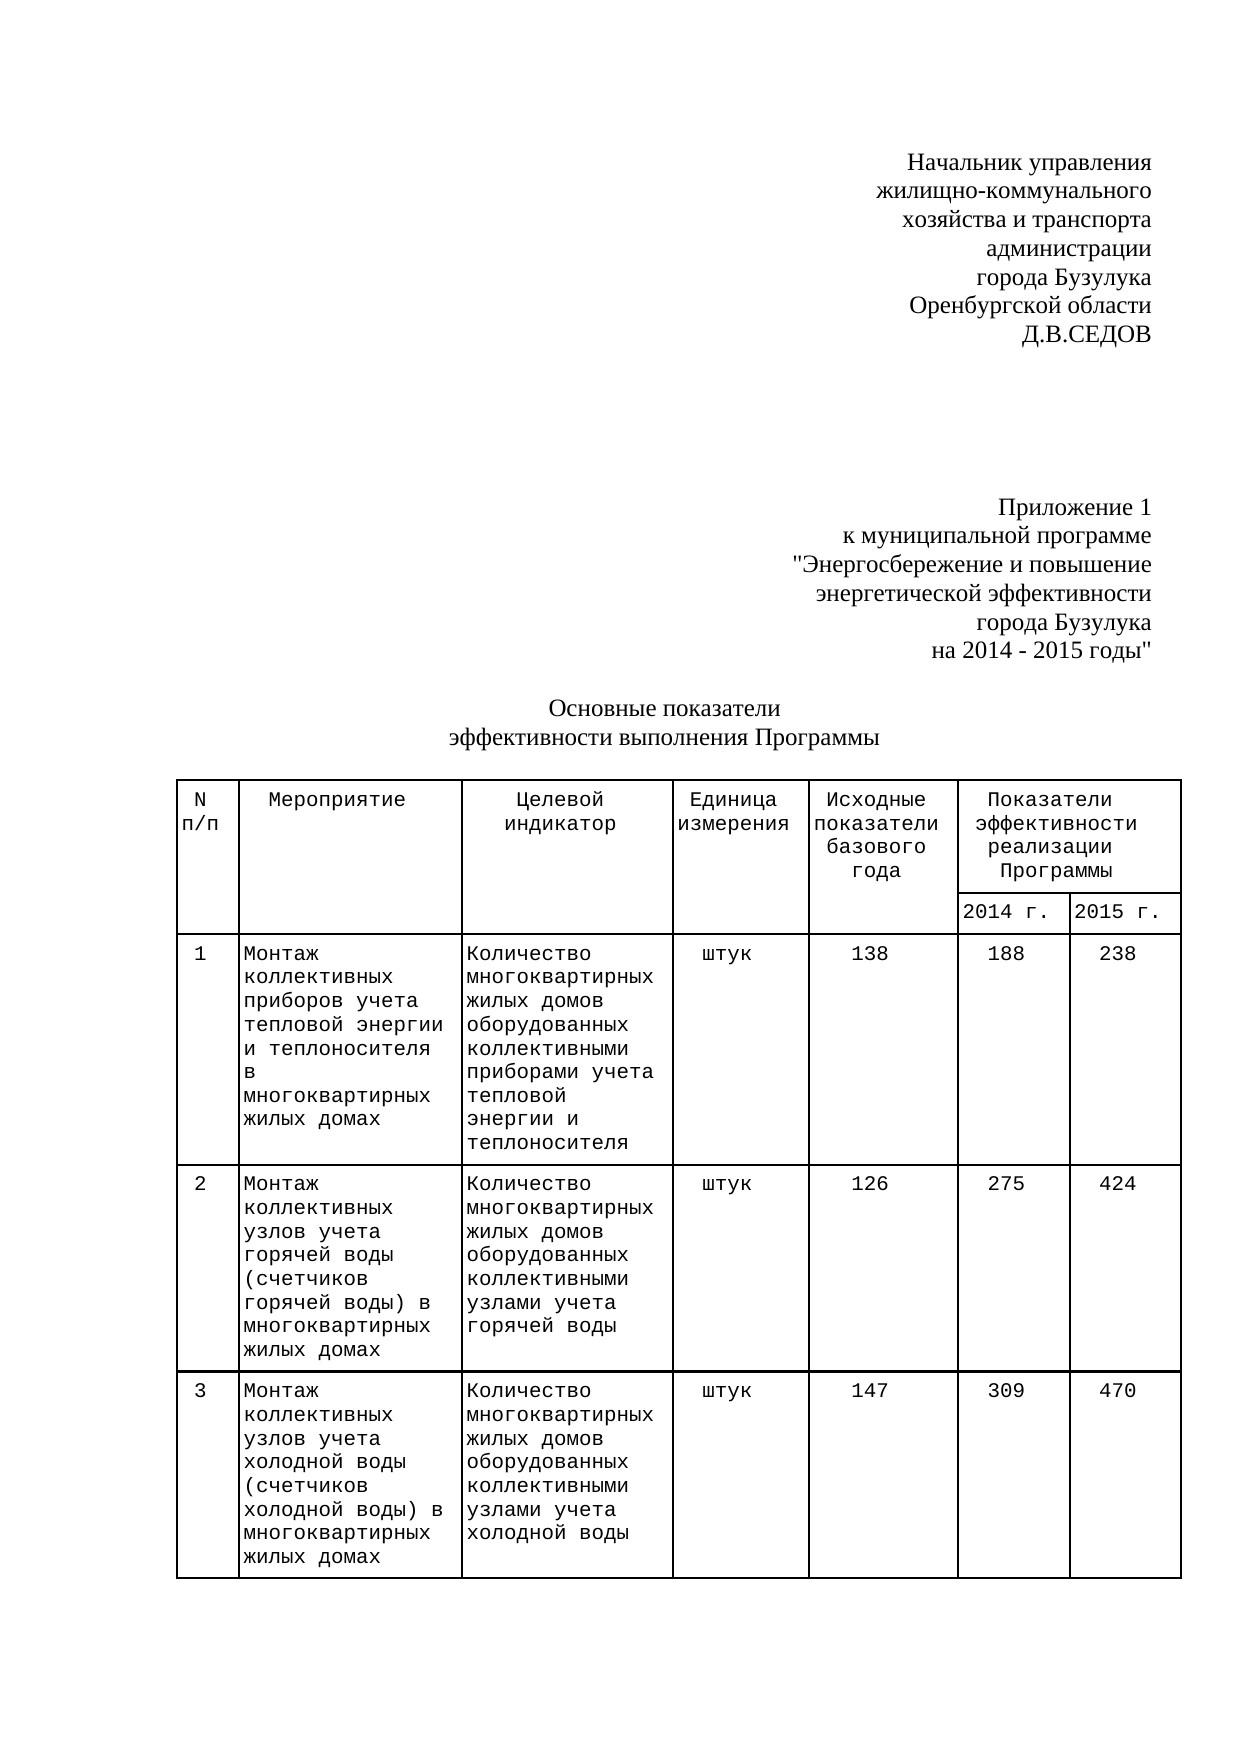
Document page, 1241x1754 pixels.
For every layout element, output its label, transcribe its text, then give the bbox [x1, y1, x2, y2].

table_header Показатели эффективности реализации Программы [959, 781, 1180, 892]
table_header N п/п [178, 781, 238, 933]
text Основные показатели [177, 693, 1152, 722]
text на 2014 - 2015 годы" [177, 636, 1152, 664]
table_cell 2014 г. [959, 894, 1069, 933]
text администрации [177, 233, 1152, 262]
text Д.В.СЕДОВ [177, 319, 1152, 348]
table_cell Количество многоквартирных жилых домов оборудованных коллективными приборами учета тепловой энергии и теплоносителя [463, 935, 672, 1163]
text "Энергосбережение и повышение [177, 549, 1152, 578]
table_header Единица измерения [674, 781, 808, 933]
table_header Исходные показатели базового года [810, 781, 957, 933]
text города Бузулука [177, 607, 1152, 636]
table_cell 2015 г. [1071, 894, 1180, 933]
text Оренбургской области [177, 291, 1152, 319]
table_header Целевой индикатор [463, 781, 672, 933]
text энергетической эффективности [177, 578, 1152, 607]
table_cell 3 [178, 1373, 238, 1577]
table_cell Монтаж коллективных приборов учета тепловой энергии и теплоносителя в многоквартирных жилых домах [240, 935, 461, 1163]
table_cell 147 [810, 1373, 957, 1577]
table_cell штук [674, 935, 808, 1163]
table_cell штук [674, 1166, 808, 1370]
table_header Мероприятие [240, 781, 461, 933]
table_cell 126 [810, 1166, 957, 1370]
text города Бузулука [177, 262, 1152, 291]
table_cell Монтаж коллективных узлов учета холодной воды (счетчиков холодной воды) в многоквартирных жилых домах [240, 1373, 461, 1577]
table_cell 309 [959, 1373, 1069, 1577]
table_cell 470 [1071, 1373, 1180, 1577]
table_cell 1 [178, 935, 238, 1163]
table_cell Количество многоквартирных жилых домов оборудованных коллективными узлами учета горячей воды [463, 1166, 672, 1370]
text Начальник управления [177, 147, 1152, 176]
table_cell 424 [1071, 1166, 1180, 1370]
text жилищно-коммунального [177, 176, 1152, 204]
text эффективности выполнения Программы [177, 722, 1152, 751]
table_cell 238 [1071, 935, 1180, 1163]
table_cell штук [674, 1373, 808, 1577]
text хозяйства и транспорта [177, 204, 1152, 233]
table_cell 138 [810, 935, 957, 1163]
table_cell Количество многоквартирных жилых домов оборудованных коллективными узлами учета холодной воды [463, 1373, 672, 1577]
table_cell 275 [959, 1166, 1069, 1370]
table_cell Монтаж коллективных узлов учета горячей воды (счетчиков горячей воды) в многоквартирных жилых домах [240, 1166, 461, 1370]
table_cell 188 [959, 935, 1069, 1163]
table_cell 2 [178, 1166, 238, 1370]
text к муниципальной программе [177, 521, 1152, 549]
text Приложение 1 [177, 492, 1152, 521]
